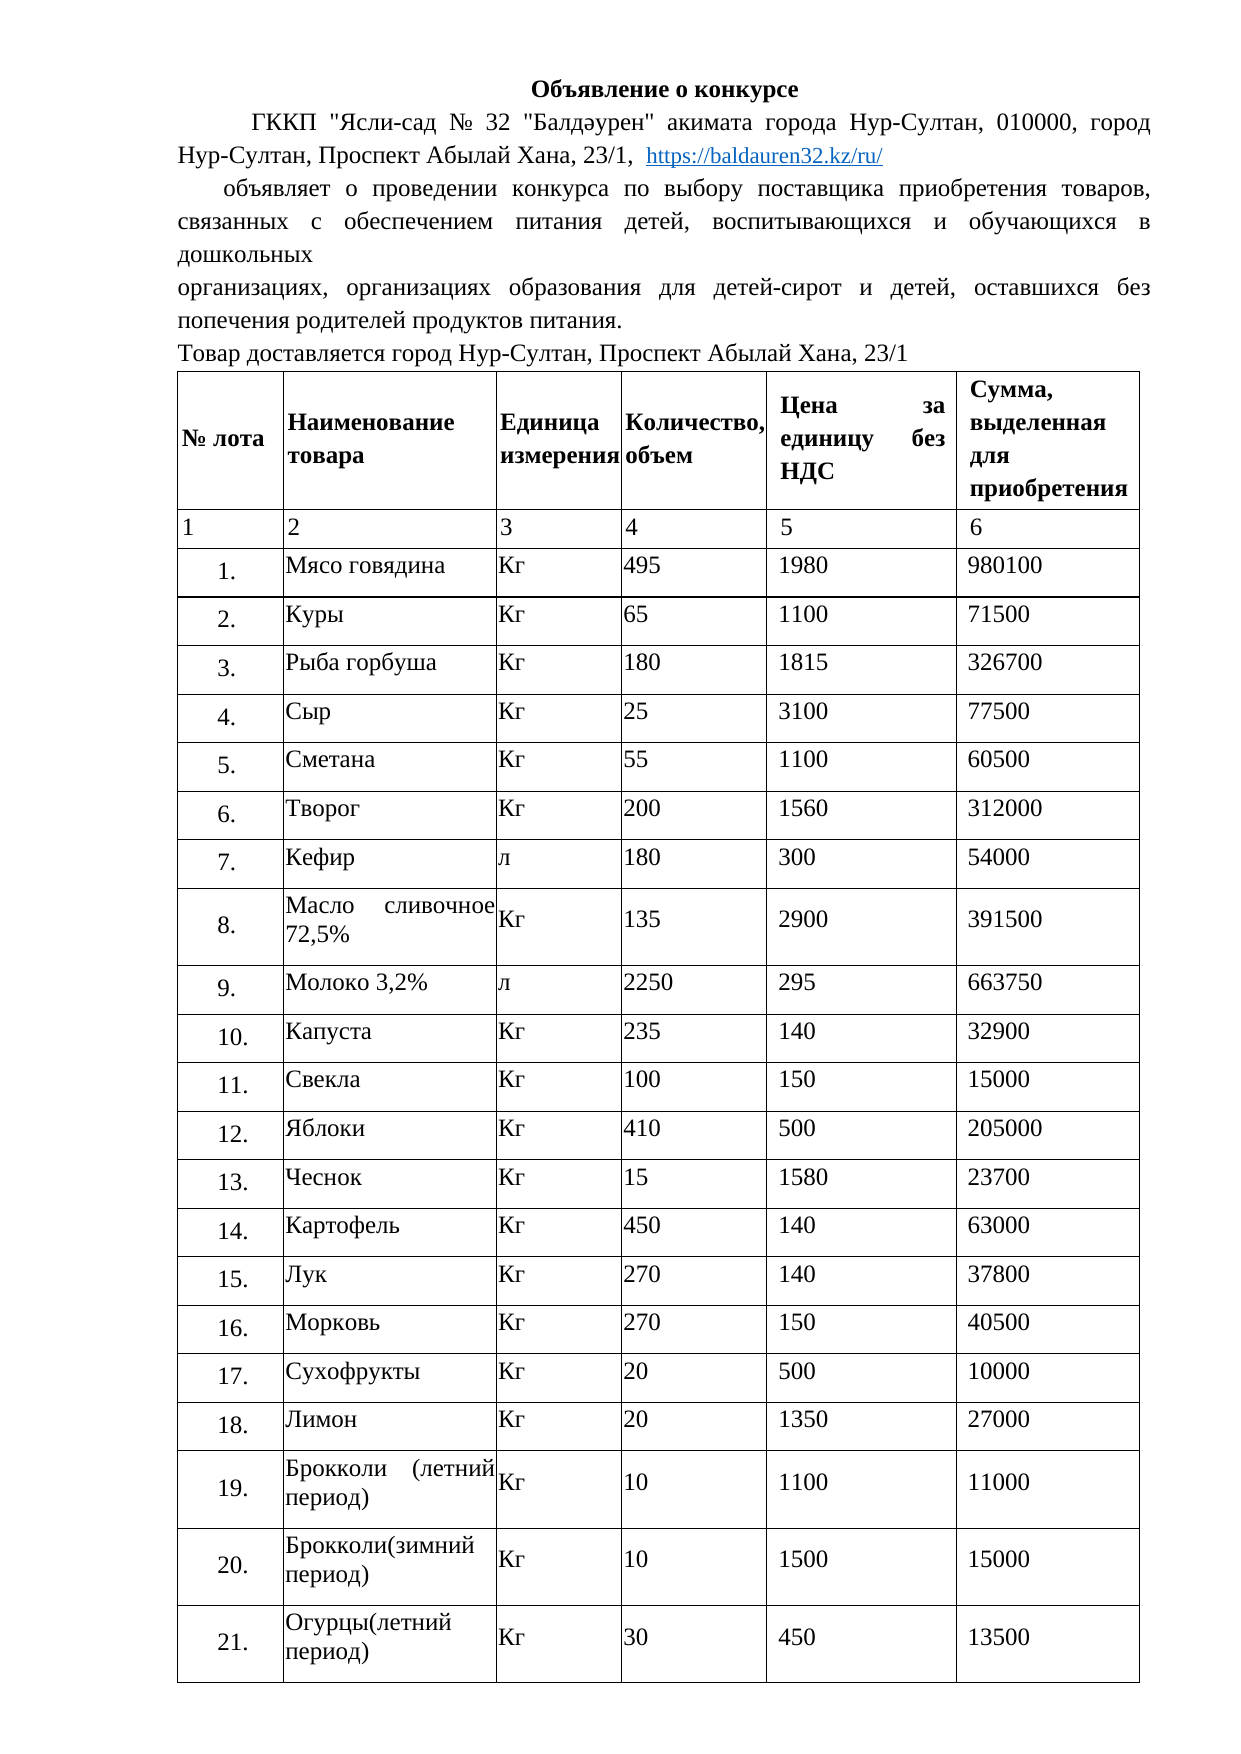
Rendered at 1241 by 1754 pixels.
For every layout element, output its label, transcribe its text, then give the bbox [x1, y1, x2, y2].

table_cell 1560 [767, 792, 956, 839]
table_header Сумма, выделенная для приобретения [957, 372, 1139, 509]
table_cell 140 [767, 1015, 956, 1062]
table_cell Лимон [284, 1403, 496, 1450]
table_cell Кг [497, 743, 621, 791]
table_cell Кг [497, 1529, 621, 1605]
table_cell 150 [767, 1063, 956, 1111]
table_cell Кг [497, 695, 621, 742]
table_cell 495 [622, 549, 766, 596]
table_cell Кефир [284, 840, 496, 888]
table_cell Брокколи(зимний период) [284, 1529, 496, 1605]
table_cell 71500 [957, 598, 1139, 645]
table_cell 1 [178, 510, 283, 548]
table_cell 2 [284, 510, 496, 548]
table_cell 410 [622, 1112, 766, 1159]
table_cell [178, 889, 283, 965]
table_cell [178, 598, 283, 645]
table_cell Кг [497, 1306, 621, 1353]
table_cell 37800 [957, 1257, 1139, 1305]
table_cell 663750 [957, 966, 1139, 1013]
table_header Единица измерения [497, 372, 621, 509]
table_cell Кг [497, 1015, 621, 1062]
table_cell Кг [497, 646, 621, 693]
table_cell 140 [767, 1209, 956, 1256]
table_cell 40500 [957, 1306, 1139, 1353]
table_cell Огурцы(летний период) [284, 1606, 496, 1682]
table_cell [178, 840, 283, 888]
table_cell 450 [622, 1209, 766, 1256]
table_cell Кг [497, 1063, 621, 1111]
table_cell Свекла [284, 1063, 496, 1111]
table_cell Кг [497, 889, 621, 965]
table_cell 205000 [957, 1112, 1139, 1159]
table_cell 326700 [957, 646, 1139, 693]
table_cell Сухофрукты [284, 1354, 496, 1402]
table_cell 11000 [957, 1451, 1139, 1528]
table_cell 20 [622, 1354, 766, 1402]
table_cell [178, 1403, 283, 1450]
table_cell 270 [622, 1257, 766, 1305]
table_cell [178, 1015, 283, 1062]
table_cell [178, 1257, 283, 1305]
table_cell 500 [767, 1112, 956, 1159]
table_cell 15000 [957, 1063, 1139, 1111]
table_cell 100 [622, 1063, 766, 1111]
table_cell Куры [284, 598, 496, 645]
table_cell Брокколи (летний период) [284, 1451, 496, 1528]
table_cell Морковь [284, 1306, 496, 1353]
table_cell 1500 [767, 1529, 956, 1605]
table_cell [178, 1451, 283, 1528]
table_cell Лук [284, 1257, 496, 1305]
table_cell [178, 1306, 283, 1353]
table_cell 1815 [767, 646, 956, 693]
table_cell 1100 [767, 598, 956, 645]
table_cell 180 [622, 840, 766, 888]
table_cell Кг [497, 598, 621, 645]
table_cell 1100 [767, 1451, 956, 1528]
table_cell [178, 695, 283, 742]
table_cell л [497, 840, 621, 888]
table_cell [178, 1529, 283, 1605]
table_cell 200 [622, 792, 766, 839]
text Объявление о конкурсе [177, 74, 1152, 103]
table_cell [178, 1063, 283, 1111]
table_cell [178, 743, 283, 791]
table_cell [178, 1160, 283, 1208]
table_cell 23700 [957, 1160, 1139, 1208]
table_cell 270 [622, 1306, 766, 1353]
table_header Наименование товара [284, 372, 496, 509]
table_cell 150 [767, 1306, 956, 1353]
table_cell 10 [622, 1451, 766, 1528]
table_cell Яблоки [284, 1112, 496, 1159]
table_cell 65 [622, 598, 766, 645]
table_cell 135 [622, 889, 766, 965]
table_cell 180 [622, 646, 766, 693]
table_cell Кг [497, 1257, 621, 1305]
table_cell Кг [497, 1354, 621, 1402]
table_cell 1100 [767, 743, 956, 791]
table_cell Картофель [284, 1209, 496, 1256]
table_cell 63000 [957, 1209, 1139, 1256]
table_cell 60500 [957, 743, 1139, 791]
table_cell 1980 [767, 549, 956, 596]
table_cell 15000 [957, 1529, 1139, 1605]
table_cell [178, 792, 283, 839]
table_cell 235 [622, 1015, 766, 1062]
table_cell 1580 [767, 1160, 956, 1208]
table_cell Рыба горбуша [284, 646, 496, 693]
table_cell 5 [767, 510, 956, 548]
table_cell [178, 1606, 283, 1682]
table_cell 4 [622, 510, 766, 548]
table_cell [178, 966, 283, 1013]
table_cell Чеснок [284, 1160, 496, 1208]
table_cell Творог [284, 792, 496, 839]
table_cell [178, 549, 283, 596]
table_cell 3100 [767, 695, 956, 742]
table_cell 27000 [957, 1403, 1139, 1450]
table_cell Мясо говядина [284, 549, 496, 596]
table_cell 77500 [957, 695, 1139, 742]
table_cell Кг [497, 1451, 621, 1528]
table_cell 391500 [957, 889, 1139, 965]
table_cell Кг [497, 1112, 621, 1159]
table_cell [178, 646, 283, 693]
table_cell 54000 [957, 840, 1139, 888]
table_cell 10 [622, 1529, 766, 1605]
table_cell [178, 1354, 283, 1402]
table_cell 500 [767, 1354, 956, 1402]
table_cell Сметана [284, 743, 496, 791]
table_cell [178, 1112, 283, 1159]
table_cell 30 [622, 1606, 766, 1682]
text ГККП "Ясли-сад № 32 "Балдәурен" акимата города Нур-Султан, 010000, город Нур-Султан, Проспект Абылай Хана, 23/1, https://baldauren32.kz/ru/ [177, 107, 1152, 169]
table_cell 13500 [957, 1606, 1139, 1682]
table_header Цена за единицу без НДС [767, 372, 956, 509]
table_cell Кг [497, 792, 621, 839]
table_cell Кг [497, 1160, 621, 1208]
table_cell 3 [497, 510, 621, 548]
table_cell [178, 1209, 283, 1256]
table_cell 140 [767, 1257, 956, 1305]
text Товар доставляется город Нур-Султан, Проспект Абылай Хана, 23/1 [177, 338, 1152, 367]
table_cell 2900 [767, 889, 956, 965]
table_cell 6 [957, 510, 1139, 548]
table_cell л [497, 966, 621, 1013]
table_cell Кг [497, 1403, 621, 1450]
table_cell Кг [497, 1209, 621, 1256]
table_cell 25 [622, 695, 766, 742]
table_header Количество, объем [622, 372, 766, 509]
table_cell 10000 [957, 1354, 1139, 1402]
table_cell 295 [767, 966, 956, 1013]
table_cell 55 [622, 743, 766, 791]
text объявляет о проведении конкурса по выбору поставщика приобретения товаров, связанных с обеспечением питания детей, воспитывающихся и обучающихся в дошкольных организациях, организациях образования для детей-сирот и детей, оставшихся без попечения родителей продуктов питания. [177, 173, 1152, 334]
table_cell 15 [622, 1160, 766, 1208]
table_cell Капуста [284, 1015, 496, 1062]
table_cell Масло сливочное 72,5% [284, 889, 496, 965]
table_cell 300 [767, 840, 956, 888]
table_cell Кг [497, 1606, 621, 1682]
table_cell 1350 [767, 1403, 956, 1450]
table_header № лота [178, 372, 283, 509]
table_cell Кг [497, 549, 621, 596]
table_cell 32900 [957, 1015, 1139, 1062]
table_cell 312000 [957, 792, 1139, 839]
table_cell 2250 [622, 966, 766, 1013]
table_cell 20 [622, 1403, 766, 1450]
table_cell Молоко 3,2% [284, 966, 496, 1013]
table_cell 980100 [957, 549, 1139, 596]
table_cell Сыр [284, 695, 496, 742]
table_cell 450 [767, 1606, 956, 1682]
